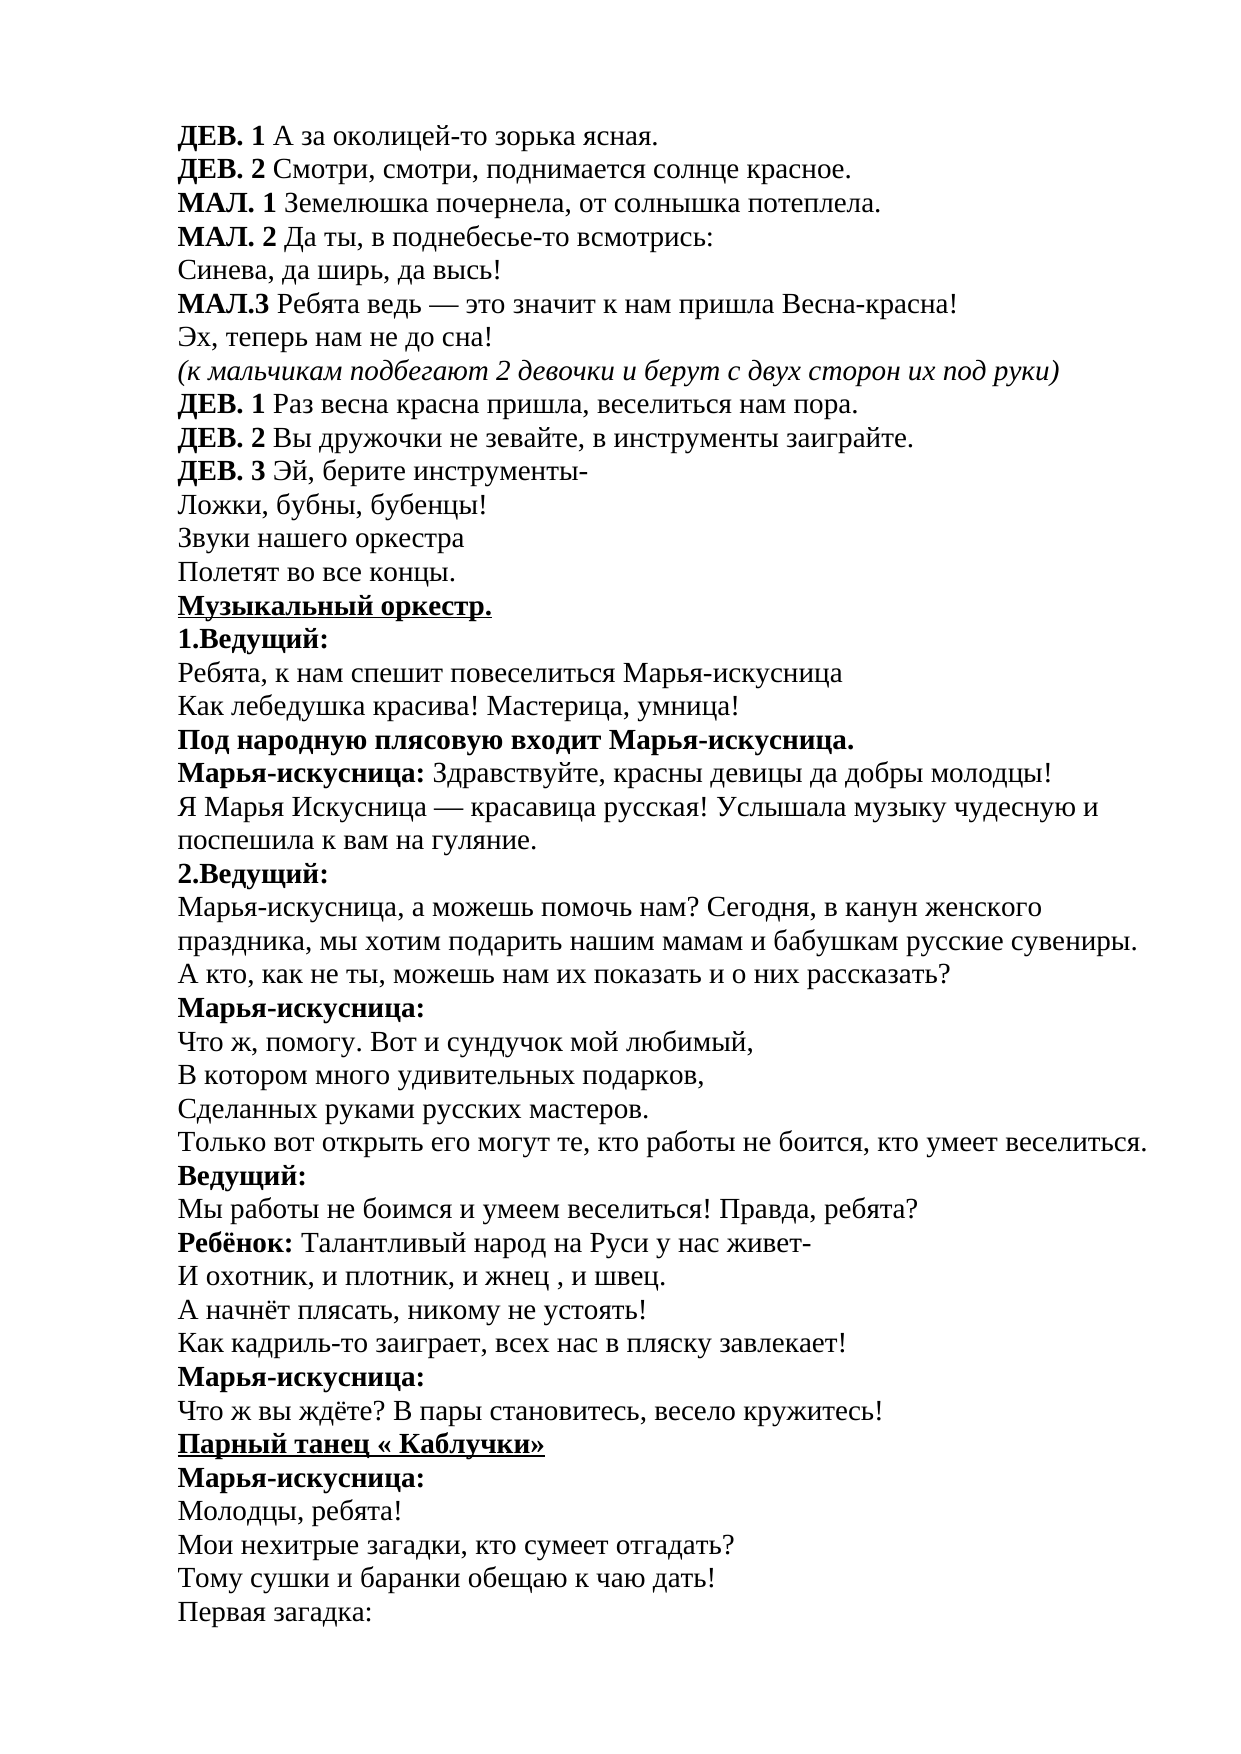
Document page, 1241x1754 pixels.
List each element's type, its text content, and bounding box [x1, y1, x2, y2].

text ДЕВ. 3 Эй, берите инструменты- [177, 453, 1152, 487]
text Марья-искусница: [177, 990, 1152, 1024]
text Мы работы не боимся и умеем веселиться! Правда, ребята? [177, 1191, 1152, 1225]
text Я Марья Искусница — красавица русская! Услышала музыку чудесную и поспешила к вам на гуляние. [177, 789, 1152, 856]
text Что ж, помогу. Вот и сундучок мой любимый, В котором много удивительных подарков, Сделанных руками русских мастеров. Только вот открыть его могут те, кто работы не боится, кто умеет веселиться. [177, 1024, 1152, 1158]
text Синева, да ширь, да высь! [177, 252, 1152, 286]
text Ребёнок: Талантливый народ на Руси у нас живет- И охотник, и плотник, и жнец , и швец. А начнёт плясать, никому не устоять! Как кадриль-то заиграет, всех нас в пляску завлекает! [177, 1225, 1152, 1359]
text ДЕВ. 1 Раз весна красна пришла, веселиться нам пора. [177, 386, 1152, 420]
text ДЕВ. 2 Вы дружочки не зевайте, в инструменты заиграйте. [177, 420, 1152, 453]
text Парный танец « Каблучки» [177, 1426, 1152, 1460]
text Первая загадка: [177, 1594, 1152, 1627]
text Как лебедушка красива! Мастерица, умница! [177, 688, 1152, 722]
text Звуки нашего оркестра [177, 521, 1152, 554]
text Ведущий: [177, 1158, 1152, 1191]
text 1.Ведущий: [177, 621, 1152, 655]
text Молодцы, ребята! Мои нехитрые загадки, кто сумеет отгадать? Тому сушки и баранки обещаю к чаю дать! [177, 1493, 1152, 1594]
text МАЛ. 1 Земелюшка почернела, от солнышка потеплела. [177, 185, 1152, 219]
text МАЛ.3 Ребята ведь — это значит к нам пришла Весна-красна! [177, 286, 1152, 319]
text Музыкальный оркестр. [177, 588, 1152, 621]
text Марья-искусница, а можешь помочь нам? Сегодня, в канун женского праздника, мы хотим подарить нашим мамам и бабушкам русские сувениры. А кто, как не ты, можешь нам их показать и о них рассказать? [177, 889, 1152, 990]
text Марья-искусница: [177, 1460, 1152, 1493]
text Марья-искусница: Здравствуйте, красны девицы да добры молодцы! [177, 755, 1152, 789]
text Ребята, к нам спешит повеселиться Марья-искусница [177, 655, 1152, 688]
text ДЕВ. 1 А за околицей-то зорька ясная. [177, 118, 1152, 152]
text Эх, теперь нам не до сна! [177, 319, 1152, 353]
text Под народную плясовую входит Марья-искусница. [177, 722, 1152, 755]
text Марья-искусница: [177, 1359, 1152, 1393]
text МАЛ. 2 Да ты, в поднебесье-то всмотрись: [177, 219, 1152, 252]
text Что ж вы ждёте? В пары становитесь, весело кружитесь! [177, 1393, 1152, 1426]
text Ложки, бубны, бубенцы! [177, 487, 1152, 521]
text (к мальчикам подбегают 2 девочки и берут с двух сторон их под руки) [177, 353, 1152, 386]
text ДЕВ. 2 Смотри, смотри, поднимается солнце красное. [177, 152, 1152, 185]
text 2.Ведущий: [177, 856, 1152, 889]
text Полетят во все концы. [177, 554, 1152, 588]
